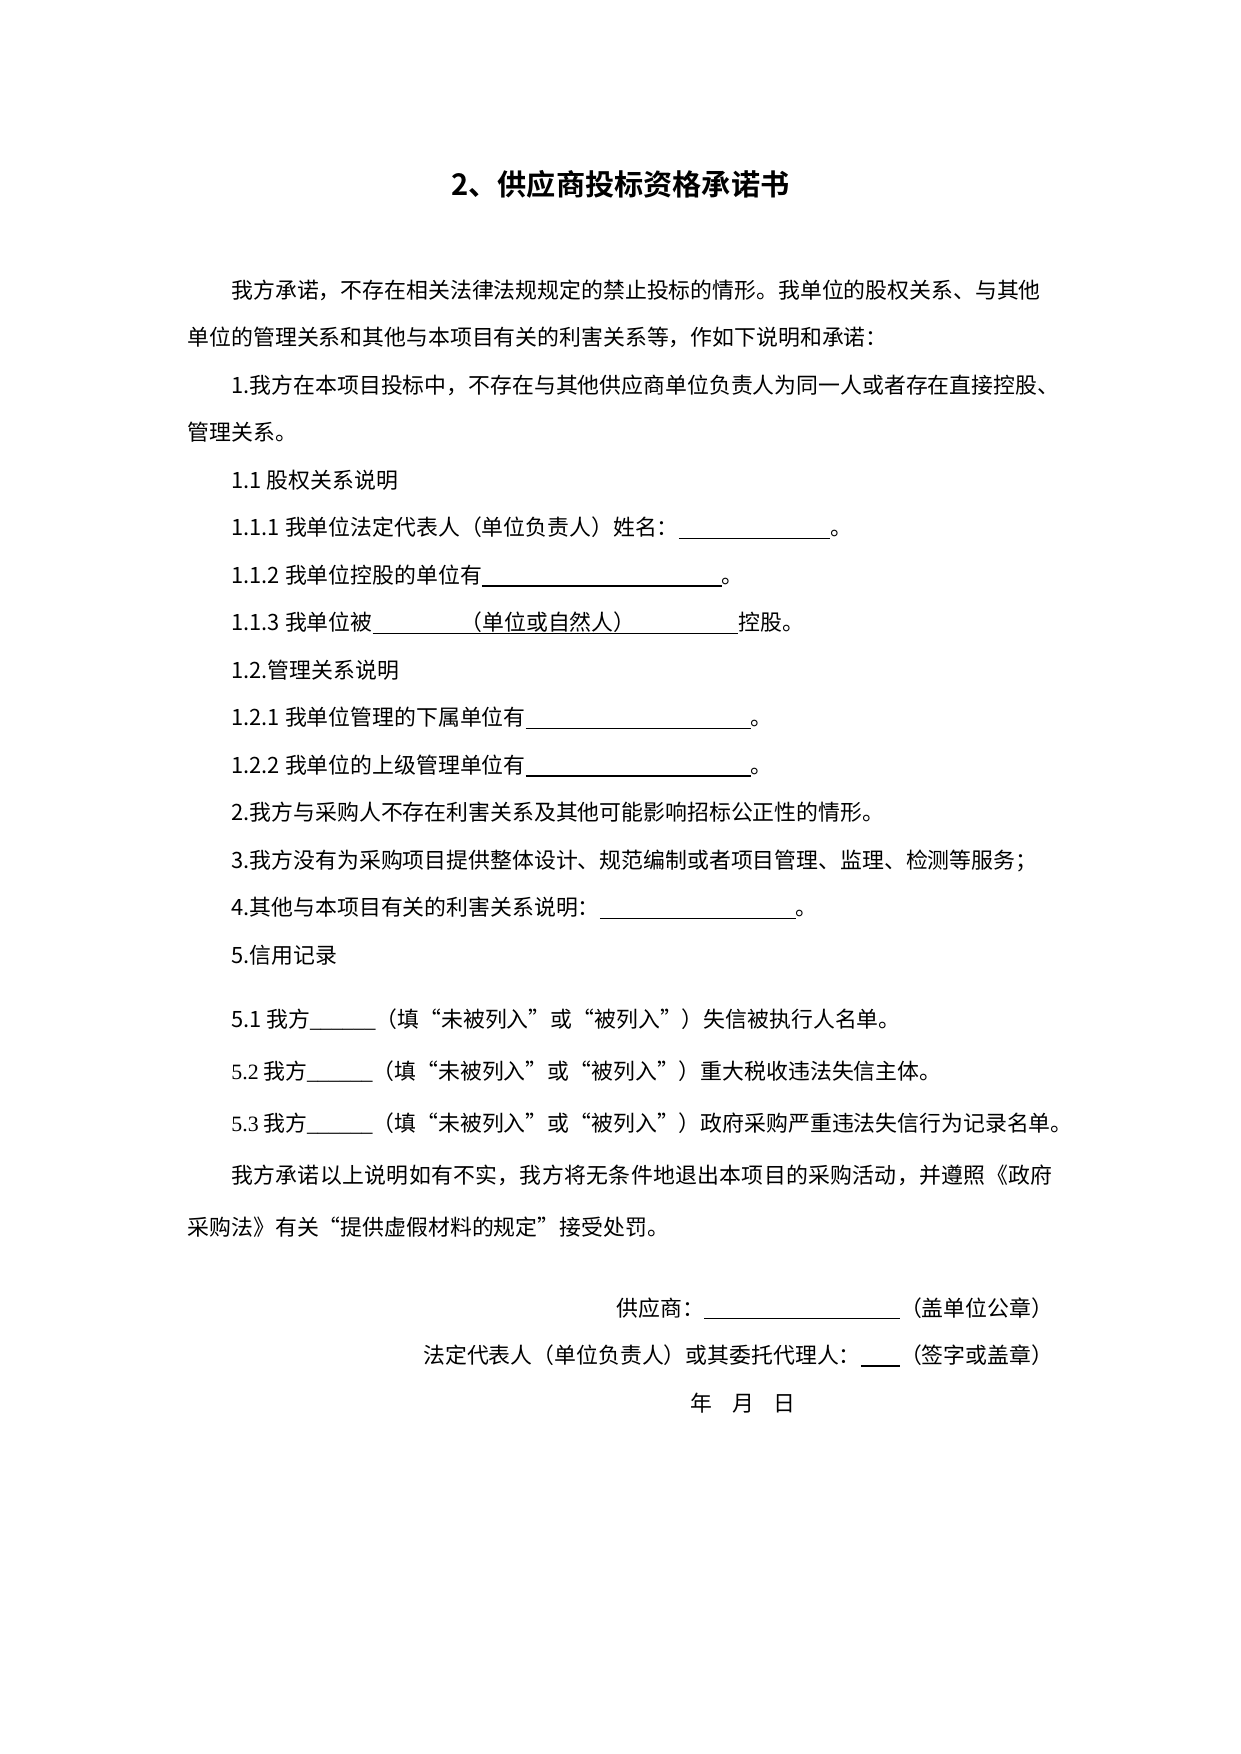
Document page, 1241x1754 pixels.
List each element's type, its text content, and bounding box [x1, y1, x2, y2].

text 1.2.2 我单位的上级管理单位有 。 [187, 748, 1053, 779]
text 5.2我方______（填“未被列入”或“被列入”）重大税收违法失信主体。 [187, 1037, 1053, 1089]
text 3.我方没有为采购项目提供整体设计、规范编制或者项目管理、监理、检测等服务； [187, 843, 1053, 874]
text 4.其他与本项目有关的利害关系说明： 。 [187, 890, 1053, 922]
text 我方承诺以上说明如有不实，我方将无条件地退出本项目的采购活动，并遵照《政府采购法》有关“提供虚假材料的规定”接受处罚。 [187, 1142, 1053, 1246]
text 我方承诺，不存在相关法律法规规定的禁止投标的情形。我单位的股权关系、与其他单位的管理关系和其他与本项目有关的利害关系等，作如下说明和承诺： [187, 273, 1053, 352]
text 1.2.管理关系说明 [187, 653, 1053, 684]
text 2.我方与采购人不存在利害关系及其他可能影响招标公正性的情形。 [187, 795, 1053, 827]
text 2、供应商投标资格承诺书 [187, 162, 1053, 204]
text 法定代表人（单位负责人）或其委托代理人： （签字或盖章） [187, 1338, 1053, 1370]
text 1.我方在本项目投标中，不存在与其他供应商单位负责人为同一人或者存在直接控股、管理关系。 [187, 368, 1053, 447]
text 1.1.1 我单位法定代表人（单位负责人）姓名： 。 [187, 510, 1053, 542]
text 1.2.1 我单位管理的下属单位有 。 [187, 700, 1053, 732]
text 5.1我方______（填“未被列入”或“被列入”）失信被执行人名单。 [187, 985, 1053, 1037]
text 5.信用记录 [187, 938, 1053, 969]
text 供应商： （盖单位公章） [187, 1291, 1053, 1322]
text 1.1 股权关系说明 [187, 463, 1053, 494]
text 1.1.2 我单位控股的单位有 。 [187, 558, 1053, 589]
text 1.1.3 我单位被 （单位或自然人） 控股。 [187, 605, 1053, 637]
text 5.3我方______（填“未被列入”或“被列入”）政府采购严重违法失信行为记录名单。 [187, 1089, 1053, 1142]
text 年 月 日 [187, 1386, 1053, 1418]
